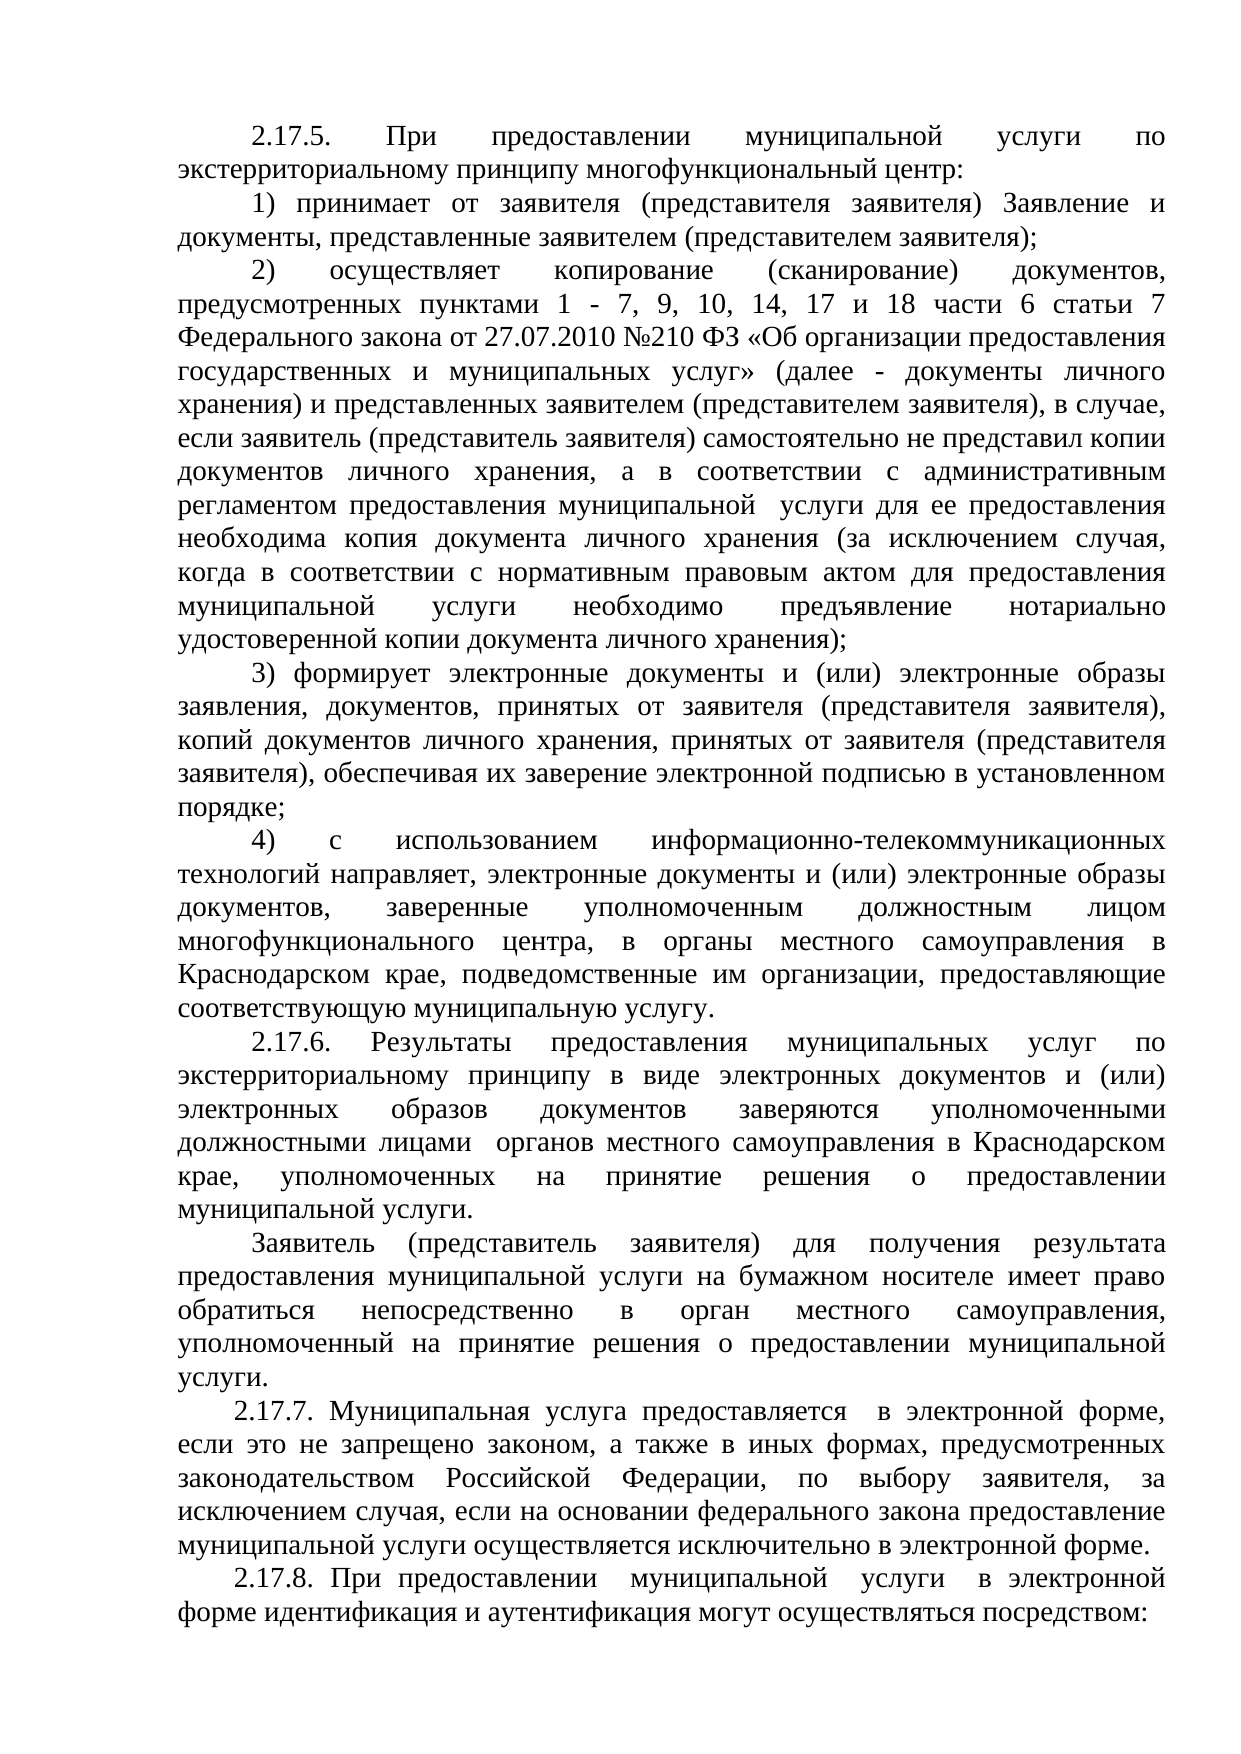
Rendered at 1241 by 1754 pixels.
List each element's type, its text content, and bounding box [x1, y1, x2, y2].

text 2.17.7. Муниципальная услуга предоставляется в электронной форме, если это не запрещено законом, а также в иных формах, предусмотренных законодательством Российской Федерации, по выбору заявителя, за исключением случая, если на основании федерального закона предоставление муниципальной услуги осуществляется исключительно в электронной форме. [177, 1393, 1167, 1560]
text 1) принимает от заявителя (представителя заявителя) Заявление и документы, представленные заявителем (представителем заявителя); [177, 185, 1167, 252]
text 2.17.8. При предоставлении муниципальной услуги в электронной форме идентификация и аутентификация могут осуществляться посредством: [177, 1560, 1167, 1627]
text 2.17.5. При предоставлении муниципальной услуги по экстерриториальному принципу многофункциональный центр: [177, 118, 1167, 185]
text 4) с использованием информационно-телекоммуникационных технологий направляет, электронные документы и (или) электронные образы документов, заверенные уполномоченным должностным лицом многофункционального центра, в органы местного самоуправления в Краснодарском крае, подведомственные им организации, предоставляющие соответствующую муниципальную услугу. [177, 822, 1167, 1024]
text 2) осуществляет копирование (сканирование) документов, предусмотренных пунктами 1 - 7, 9, 10, 14, 17 и 18 части 6 статьи 7 Федерального закона от 27.07.2010 №210 ФЗ «Об организации предоставления государственных и муниципальных услуг» (далее - документы личного хранения) и представленных заявителем (представителем заявителя), в случае, если заявитель (представитель заявителя) самостоятельно не представил копии документов личного хранения, а в соответствии с административным регламентом предоставления муниципальной услуги для ее предоставления необходима копия документа личного хранения (за исключением случая, когда в соответствии с нормативным правовым актом для предоставления муниципальной услуги необходимо предъявление нотариально удостоверенной копии документа личного хранения); [177, 252, 1167, 655]
text 3) формирует электронные документы и (или) электронные образы заявления, документов, принятых от заявителя (представителя заявителя), копий документов личного хранения, принятых от заявителя (представителя заявителя), обеспечивая их заверение электронной подписью в установленном порядке; [177, 655, 1167, 822]
text Заявитель (представитель заявителя) для получения результата предоставления муниципальной услуги на бумажном носителе имеет право обратиться непосредственно в орган местного самоуправления, уполномоченный на принятие решения о предоставлении муниципальной услуги. [177, 1225, 1167, 1393]
text 2.17.6. Результаты предоставления муниципальных услуг по экстерриториальному принципу в виде электронных документов и (или) электронных образов документов заверяются уполномоченными должностными лицами органов местного самоуправления в Краснодарском крае, уполномоченных на принятие решения о предоставлении муниципальной услуги. [177, 1024, 1167, 1225]
